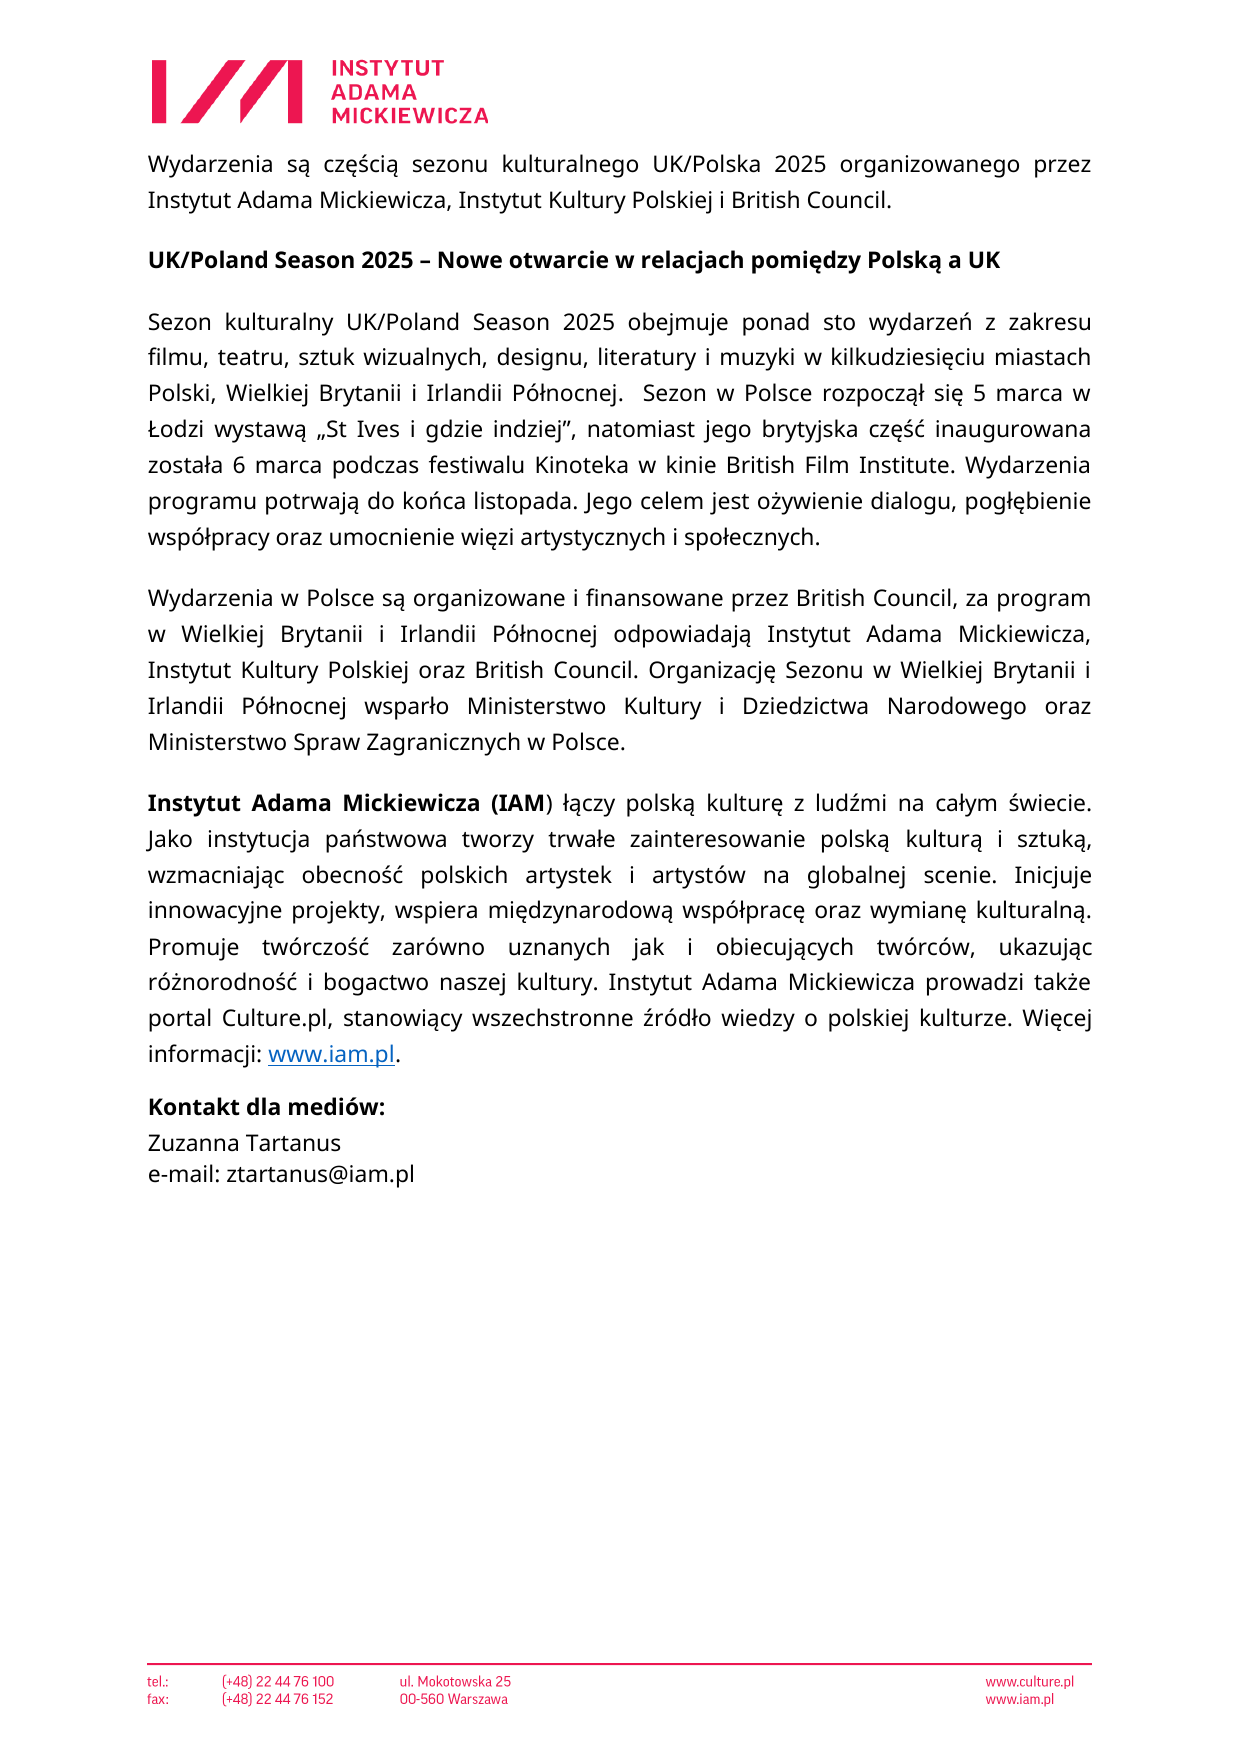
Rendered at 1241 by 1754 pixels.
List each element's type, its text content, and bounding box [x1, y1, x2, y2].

text e-mail: ztartanus@iam.pl [148, 1158, 1093, 1189]
picture [147, 1661, 1092, 1721]
text Instytut Adama Mickiewicza (IAM) łączy polską kulturę z ludźmi na całym świecie. Jako instytucja państwowa tworzy trwałe zainteresowanie polską kulturą i sztuką, wzmacniając obecność polskich artystek i artystów na globalnej scenie. Inicjuje innowacyjne projekty, wspiera międzynarodową współpracę oraz wymianę kulturalną. Promuje twórczość zarówno uznanych jak i obiecujących twórców, ukazując różnorodność i bogactwo naszej kultury. Instytut Adama Mickiewicza prowadzi także portal Culture.pl, stanowiący wszechstronne źródło wiedzy o polskiej kulturze. Więcej informacji: www.iam.pl. [148, 787, 1093, 1069]
text Wydarzenia są częścią sezonu kulturalnego UK/Polska 2025 organizowanego przez Instytut Adama Mickiewicza, Instytut Kultury Polskiej i British Council. [148, 148, 1093, 215]
text Kontakt dla mediów: [148, 1091, 1093, 1122]
text Sezon kulturalny UK/Poland Season 2025 obejmuje ponad sto wydarzeń z zakresu filmu, teatru, sztuk wizualnych, designu, literatury i muzyki w kilkudziesięciu miastach Polski, Wielkiej Brytanii i Irlandii Północnej. Sezon w Polsce rozpoczął się 5 marca w Łodzi wystawą „St Ives i gdzie indziej”, natomiast jego brytyjska część inaugurowana została 6 marca podczas festiwalu Kinoteka w kinie British Film Institute. Wydarzenia programu potrwają do końca listopada. Jego celem jest ożywienie dialogu, pogłębienie współpracy oraz umocnienie więzi artystycznych i społecznych. [148, 305, 1093, 552]
text Wydarzenia w Polsce są organizowane i finansowane przez British Council, za program w Wielkiej Brytanii i Irlandii Północnej odpowiadają Instytut Adama Mickiewicza, Instytut Kultury Polskiej oraz British Council. Organizację Sezonu w Wielkiej Brytanii i Irlandii Północnej wsparło Ministerstwo Kultury i Dziedzictwa Narodowego oraz Ministerstwo Spraw Zagranicznych w Polsce. [148, 582, 1093, 757]
text Zuzanna Tartanus [148, 1127, 1093, 1158]
text UK/Poland Season 2025 – Nowe otwarcie w relacjach pomiędzy Polską a UK [148, 244, 1093, 276]
picture [152, 36, 488, 148]
